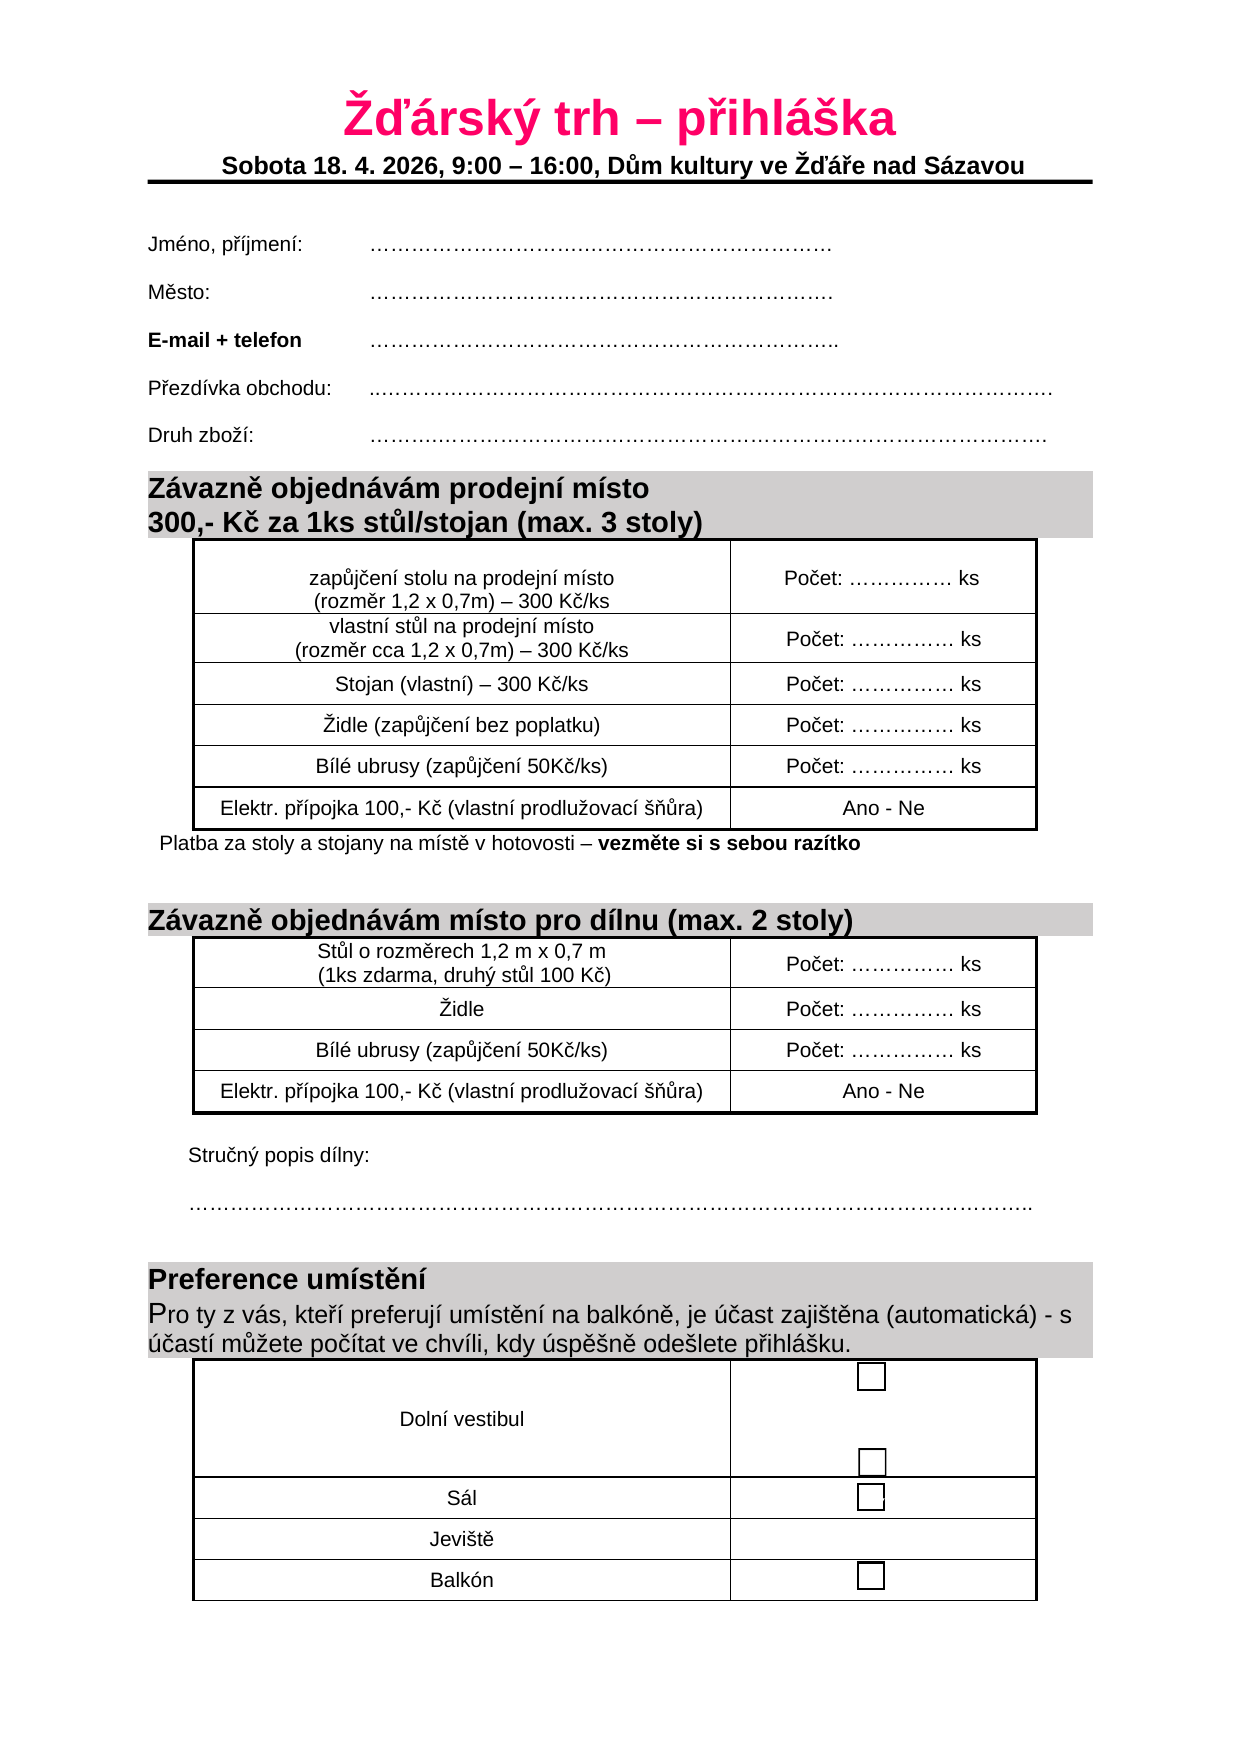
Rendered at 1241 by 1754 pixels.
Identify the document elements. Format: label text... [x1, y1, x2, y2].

table_header Stůl o rozměrech 1,2 m x 0,7 m (1ks zdarma, druhý stůl 100 Kč) [195, 939, 730, 987]
picture [858, 1448, 887, 1477]
table_header [731, 1361, 1035, 1476]
table_cell Ano - Ne [731, 1071, 1035, 1111]
table_cell vlastní stůl na prodejní místo (rozměr cca 1,2 x 0,7m) – 300 Kč/ks [195, 614, 730, 662]
text E-mail + telefon ………………………………………………………….. [148, 327, 1093, 351]
text Stručný popis dílny: [148, 1142, 1093, 1166]
text Město: …………………………………………………………. [148, 279, 1093, 303]
text Závazně objednávám prodejní místo [148, 471, 1093, 505]
text Přezdívka obchodu: ..……………………………………………………………………………………. [148, 375, 1093, 399]
table_header Dolní vestibul [195, 1361, 730, 1476]
table_cell [731, 1560, 1035, 1600]
table_cell Židle (zapůjčení bez poplatku) [195, 705, 730, 745]
text Závazně objednávám místo pro dílnu (max. 2 stoly) [148, 903, 1093, 936]
table_cell [731, 1519, 1035, 1559]
table_cell Elektr. přípojka 100,- Kč (vlastní prodlužovací šňůra) [195, 788, 730, 828]
table_cell Bílé ubrusy (zapůjčení 50Kč/ks) [195, 746, 730, 786]
text Pro ty z vás, kteří preferují umístění na balkóně, je účast zajištěna (automatická) - s účastí můžete počítat ve chvíli, kdy úspěšně odešlete přihlášku. [148, 1296, 1093, 1358]
text Sobota 18. 4. 2026, 9:00 – 16:00, Dům kultury ve Žďáře nad Sázavou [148, 151, 1093, 179]
table_cell Židle [195, 988, 730, 1029]
table_header Počet: …………… ks [731, 541, 1035, 613]
text ………………………………………………………………………………………………………….. [148, 1190, 1093, 1214]
table_cell Ano - Ne [731, 788, 1035, 828]
table_cell Počet: …………… ks [731, 705, 1035, 745]
table_cell Sál [195, 1478, 730, 1518]
table_cell Počet: …………… ks [731, 746, 1035, 786]
table_cell Počet: …………… ks [731, 988, 1035, 1029]
text Žďárský trh – přihláška [148, 89, 1093, 146]
text Druh zboží: ……….……………………………………………………………………………. [148, 423, 1093, 447]
text Platba za stoly a stojany na místě v hotovosti – vezměte si s sebou razítko [148, 831, 1093, 855]
table_header zapůjčení stolu na prodejní místo (rozměr 1,2 x 0,7m) – 300 Kč/ks [195, 541, 730, 613]
table_cell Elektr. přípojka 100,- Kč (vlastní prodlužovací šňůra) [195, 1071, 730, 1111]
table_cell Bílé ubrusy (zapůjčení 50Kč/ks) [195, 1030, 730, 1070]
table_cell Počet: …………… ks [731, 1030, 1035, 1070]
table_cell [731, 1478, 1035, 1518]
table_cell Balkón [195, 1560, 730, 1600]
text Jméno, příjmení: ………………………….……………………………… [148, 232, 1093, 256]
table_cell Jeviště [195, 1519, 730, 1559]
table_cell Stojan (vlastní) – 300 Kč/ks [195, 663, 730, 704]
table_cell Počet: …………… ks [731, 614, 1035, 662]
table_header Počet: …………… ks [731, 939, 1035, 987]
text 300,- Kč za 1ks stůl/stojan (max. 3 stoly) [148, 505, 1093, 538]
table_cell Počet: …………… ks [731, 663, 1035, 704]
text Preference umístění [148, 1262, 1093, 1296]
